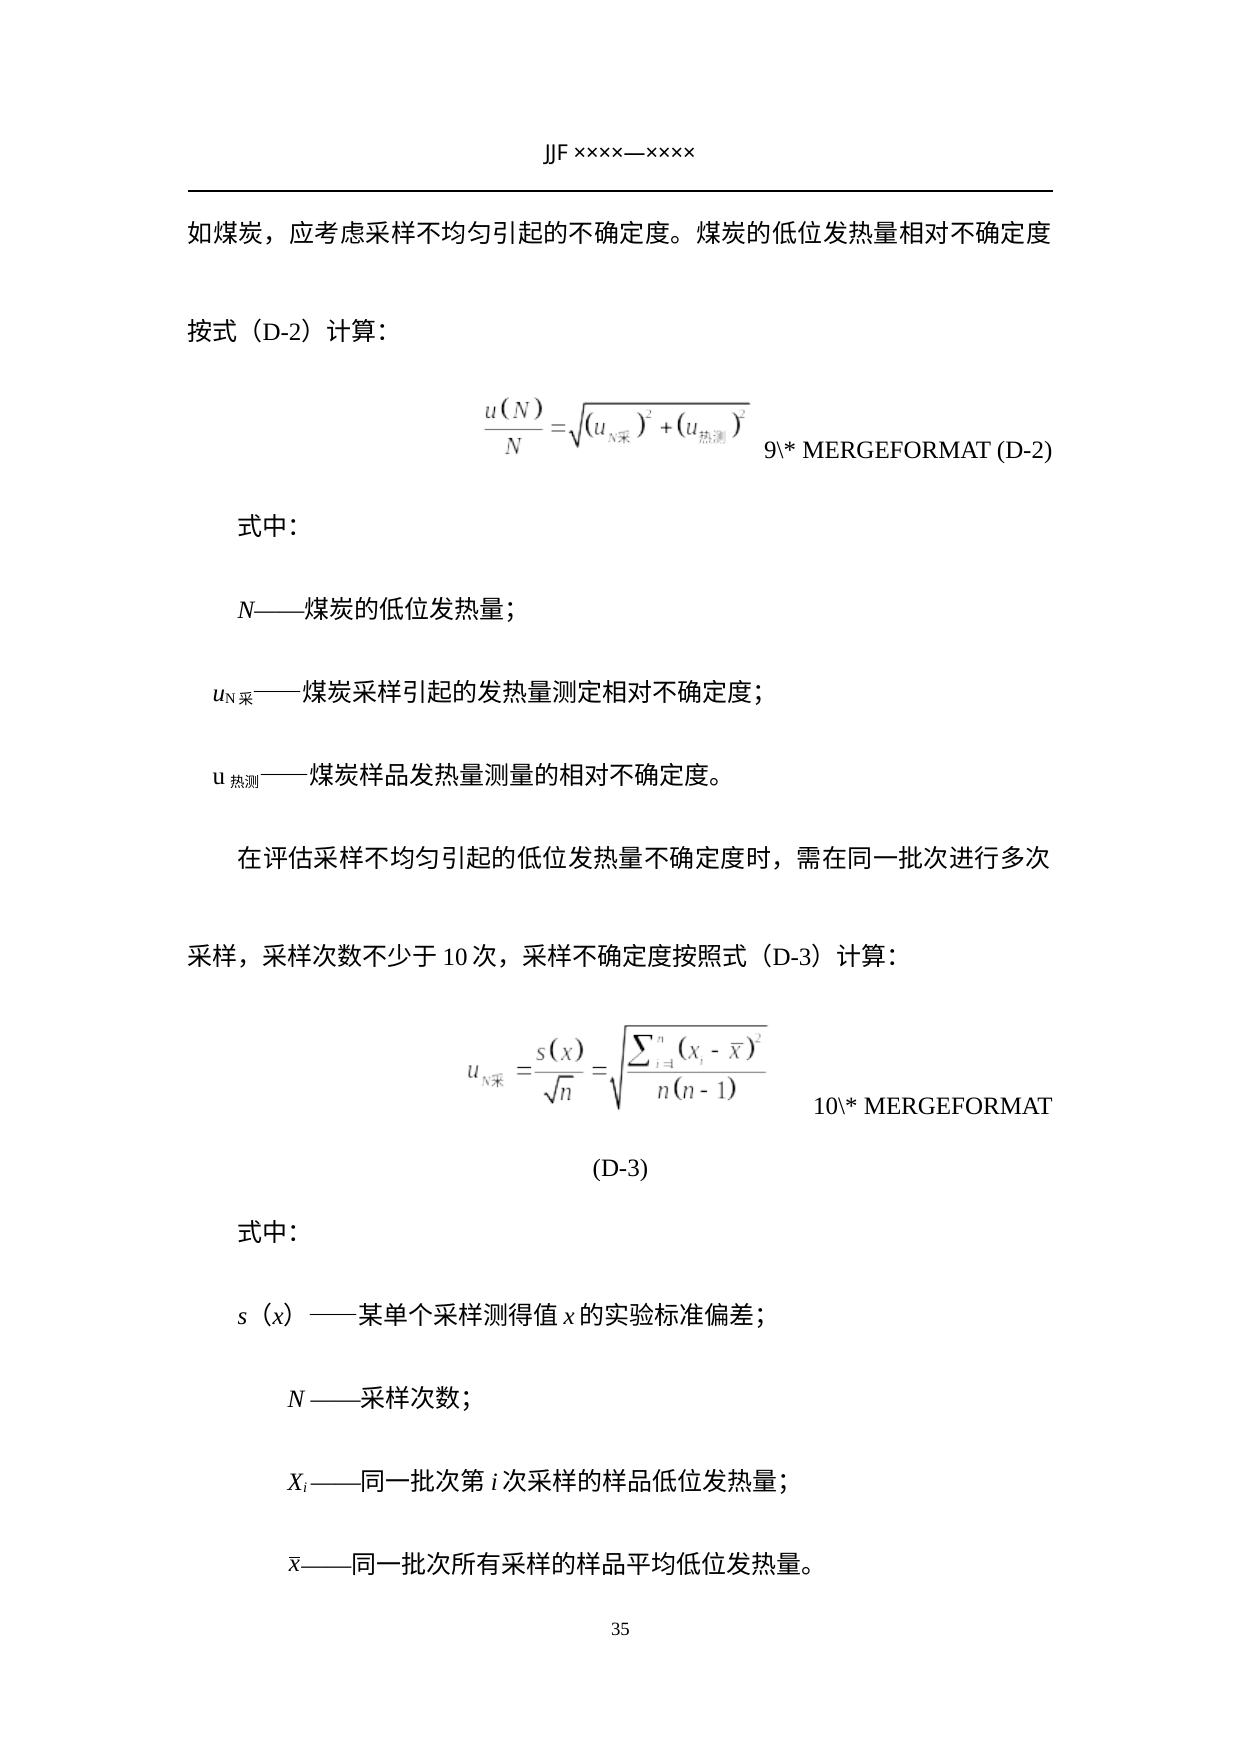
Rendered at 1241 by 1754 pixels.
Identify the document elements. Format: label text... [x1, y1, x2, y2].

text 式中： [187, 492, 1053, 557]
text ——同一批次所有采样的样品平均低位发热量。 [187, 1530, 1053, 1595]
text s（x）——某单个采样测得值x的实验标准偏差； [187, 1281, 1053, 1346]
text Xi ——同一批次第i次采样的样品低位发热量； [187, 1447, 1053, 1512]
text N——煤炭的低位发热量； [187, 575, 1053, 640]
text N ——采样次数； [187, 1364, 1053, 1429]
text 式中： [187, 1198, 1053, 1263]
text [187, 199, 1053, 362]
text uN采——煤炭采样引起的发热量测定相对不确定度； [187, 658, 1053, 723]
text 在评估采样不均匀引起的低位发热量不确定度时，需在同一批次进行多次采样，采样次数不少于10次，采样不确定度按照式（D-3）计算： [187, 824, 1053, 987]
text u热测——煤炭样品发热量测量的相对不确定度。 [187, 741, 1053, 806]
